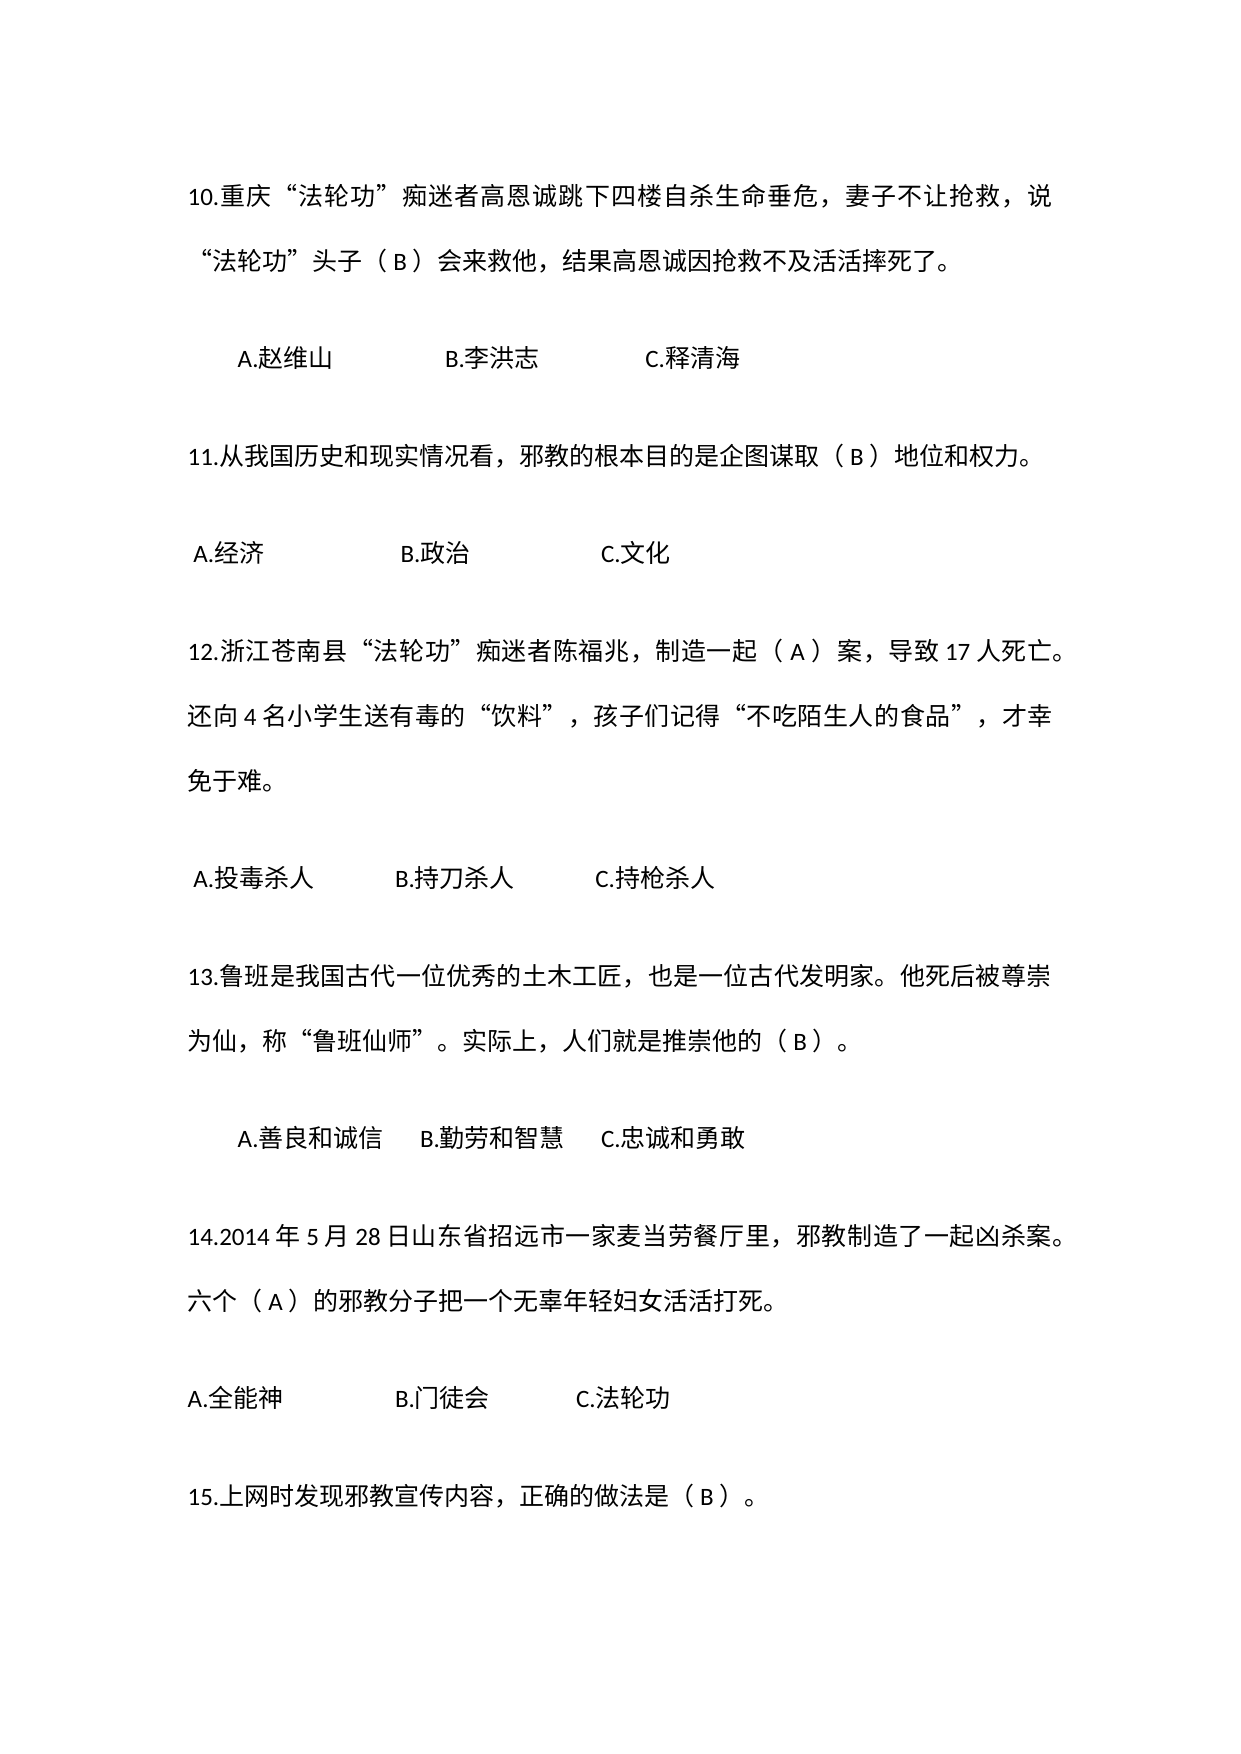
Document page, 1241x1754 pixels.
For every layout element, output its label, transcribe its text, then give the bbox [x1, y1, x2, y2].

text 11.从我国历史和现实情况看，邪教的根本目的是企图谋取（ B ）地位和权力。 [187, 422, 1053, 487]
text 12.浙江苍南县“法轮功”痴迷者陈福兆，制造一起（ A ）案，导致17人死亡。还向4名小学生送有毒的“饮料”，孩子们记得“不吃陌生人的食品”，才幸免于难。 [187, 617, 1053, 812]
text 13.鲁班是我国古代一位优秀的土木工匠，也是一位古代发明家。他死后被尊崇为仙，称“鲁班仙师”。实际上，人们就是推崇他的（ B ）。 [187, 942, 1053, 1072]
text 14.2014年5月28日山东省招远市一家麦当劳餐厅里，邪教制造了一起凶杀案。六个（ A ）的邪教分子把一个无辜年轻妇女活活打死。 [187, 1202, 1053, 1332]
text A.投毒杀人 B.持刀杀人 C.持枪杀人 [187, 844, 1053, 909]
text 15.上网时发现邪教宣传内容，正确的做法是（ B ）。 [187, 1462, 1053, 1527]
text A.全能神 B.门徒会 C.法轮功 [187, 1364, 1053, 1429]
text A.赵维山 B.李洪志 C.释清海 [187, 324, 1053, 389]
text A.经济 B.政治 C.文化 [187, 519, 1053, 584]
text 10.重庆“法轮功”痴迷者高恩诚跳下四楼自杀生命垂危，妻子不让抢救，说“法轮功”头子（ B ）会来救他，结果高恩诚因抢救不及活活摔死了。 [187, 162, 1053, 292]
text A.善良和诚信 B.勤劳和智慧 C.忠诚和勇敢 [187, 1104, 1053, 1169]
